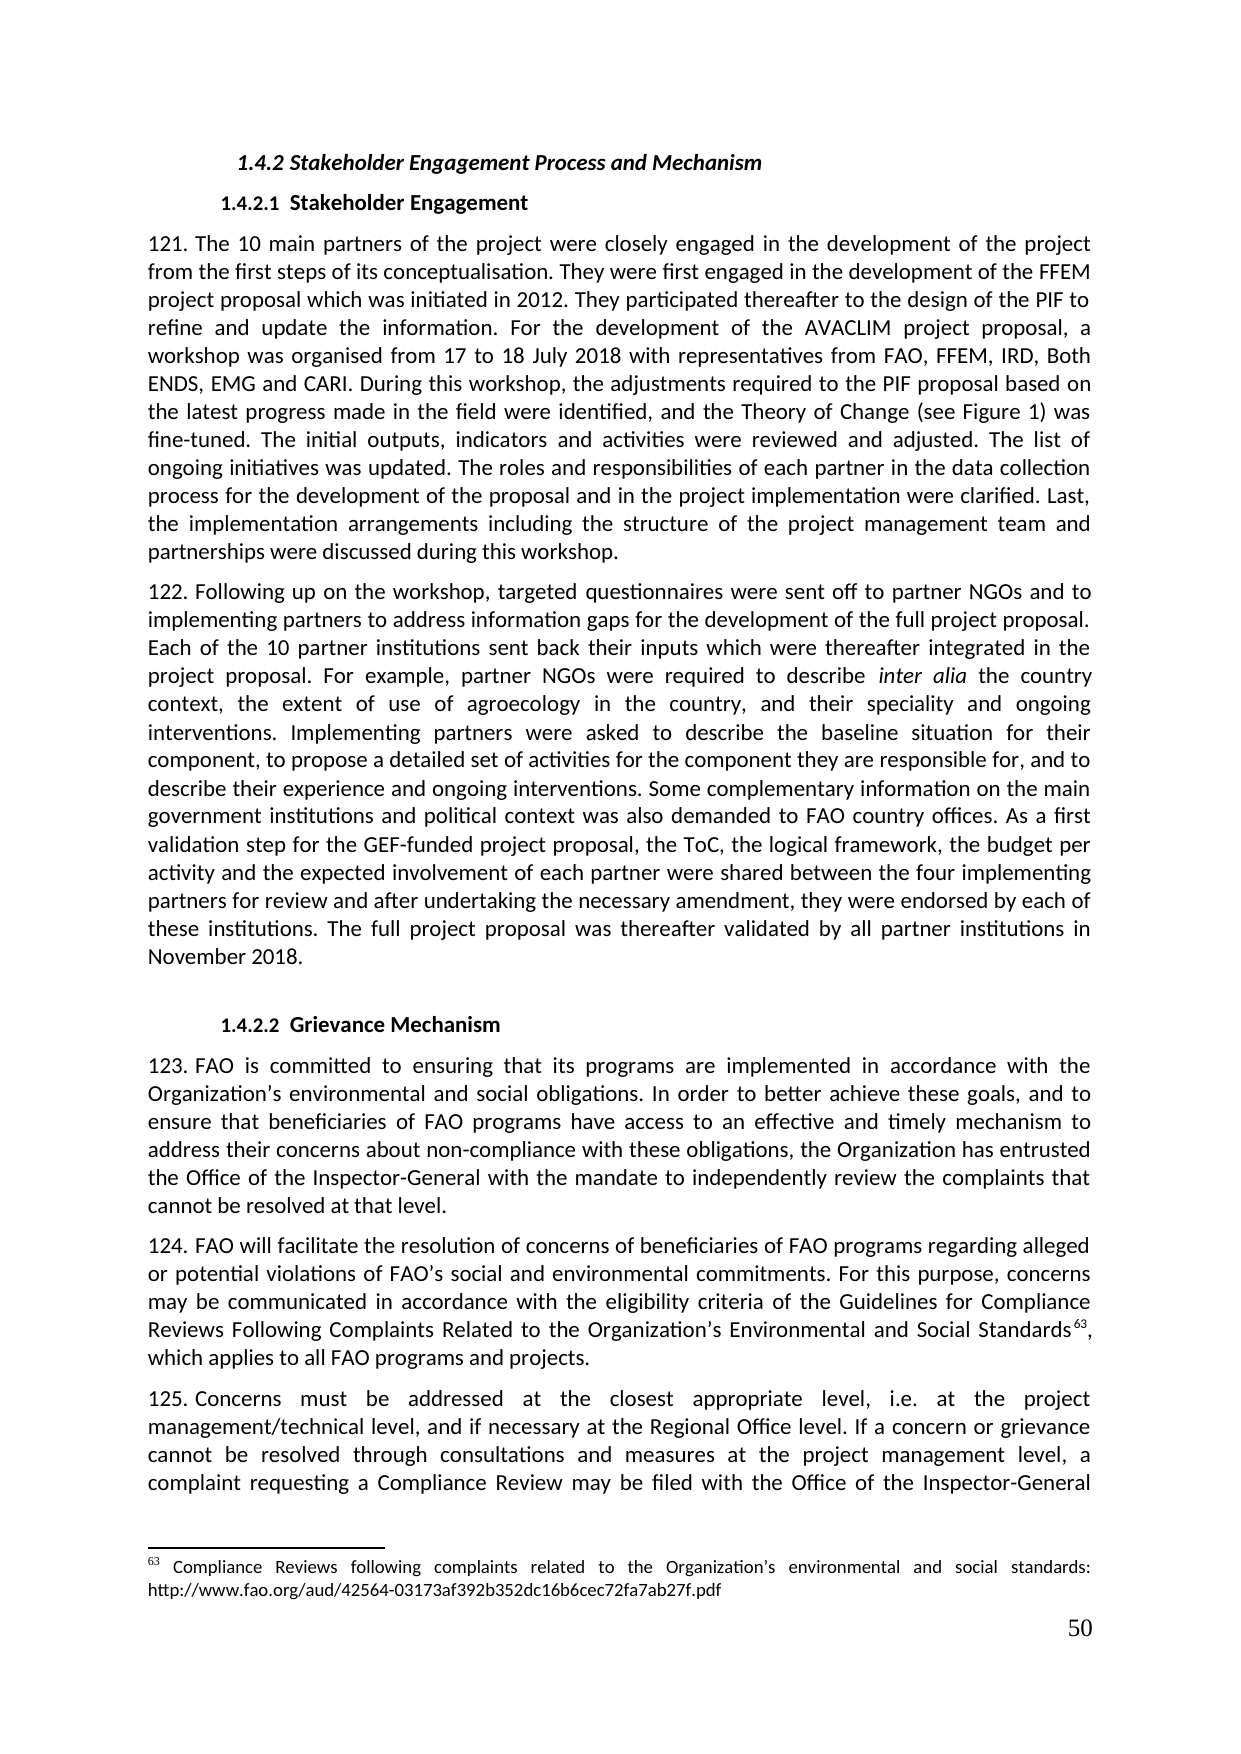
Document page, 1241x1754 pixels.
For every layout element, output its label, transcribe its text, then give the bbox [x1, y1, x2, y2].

subtitle Grievance Mechanism [148, 1010, 1092, 1038]
subtitle Stakeholder Engagement Process and Mechanism [207, 148, 1092, 176]
list Following up on the workshop, targeted questionnaires were sent off to partner NGOs and to implementing partners to address information gaps for the development of the full project proposal. Each of the 10 partner institutions sent back their inputs which were thereafter integrated in the project proposal. For example, partner NGOs were required to describe inter alia the country context, the extent of use of agroecology in the country, and their speciality and ongoing interventions. Implementing partners were asked to describe the baseline situation for their component, to propose a detailed set of activities for the component they are responsible for, and to describe their experience and ongoing interventions. Some complementary information on the main government institutions and political context was also demanded to FAO country offices. As a first validation step for the GEF-funded project proposal, the ToC, the logical framework, the budget per activity and the expected involvement of each partner were shared between the four implementing partners for review and after undertaking the necessary amendment, they were endorsed by each of these institutions. The full project proposal was thereafter validated by all partner institutions in November 2018. [148, 577, 1092, 970]
list The 10 main partners of the project were closely engaged in the development of the project from the first steps of its conceptualisation. They were first engaged in the development of the FFEM project proposal which was initiated in 2012. They participated thereafter to the design of the PIF to refine and update the information. For the development of the AVACLIM project proposal, a workshop was organised from 17 to 18 July 2018 with representatives from FAO, FFEM, IRD, Both ENDS, EMG and CARI. During this workshop, the adjustments required to the PIF proposal based on the latest progress made in the field were identified, and the Theory of Change (see Figure 1) was fine-tuned. The initial outputs, indicators and activities were reviewed and adjusted. The list of ongoing initiatives was updated. The roles and responsibilities of each partner in the data collection process for the development of the proposal and in the project implementation were clarified. Last, the implementation arrangements including the structure of the project management team and partnerships were discussed during this workshop. [148, 229, 1092, 565]
list FAO will facilitate the resolution of concerns of beneficiaries of FAO programs regarding alleged or potential violations of FAO’s social and environmental commitments. For this purpose, concerns may be communicated in accordance with the eligibility criteria of the Guidelines for Compliance Reviews Following Complaints Related to the Organization’s Environmental and Social Standards, which applies to all FAO programs and projects. [148, 1231, 1092, 1372]
list FAO is committed to ensuring that its programs are implemented in accordance with the Organization’s environmental and social obligations. In order to better achieve these goals, and to ensure that beneficiaries of FAO programs have access to an effective and timely mechanism to address their concerns about non-compliance with these obligations, the Organization has entrusted the Office of the Inspector-General with the mandate to independently review the complaints that cannot be resolved at that level. [148, 1051, 1092, 1219]
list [148, 1384, 1092, 1496]
subtitle Stakeholder Engagement [148, 188, 1092, 216]
